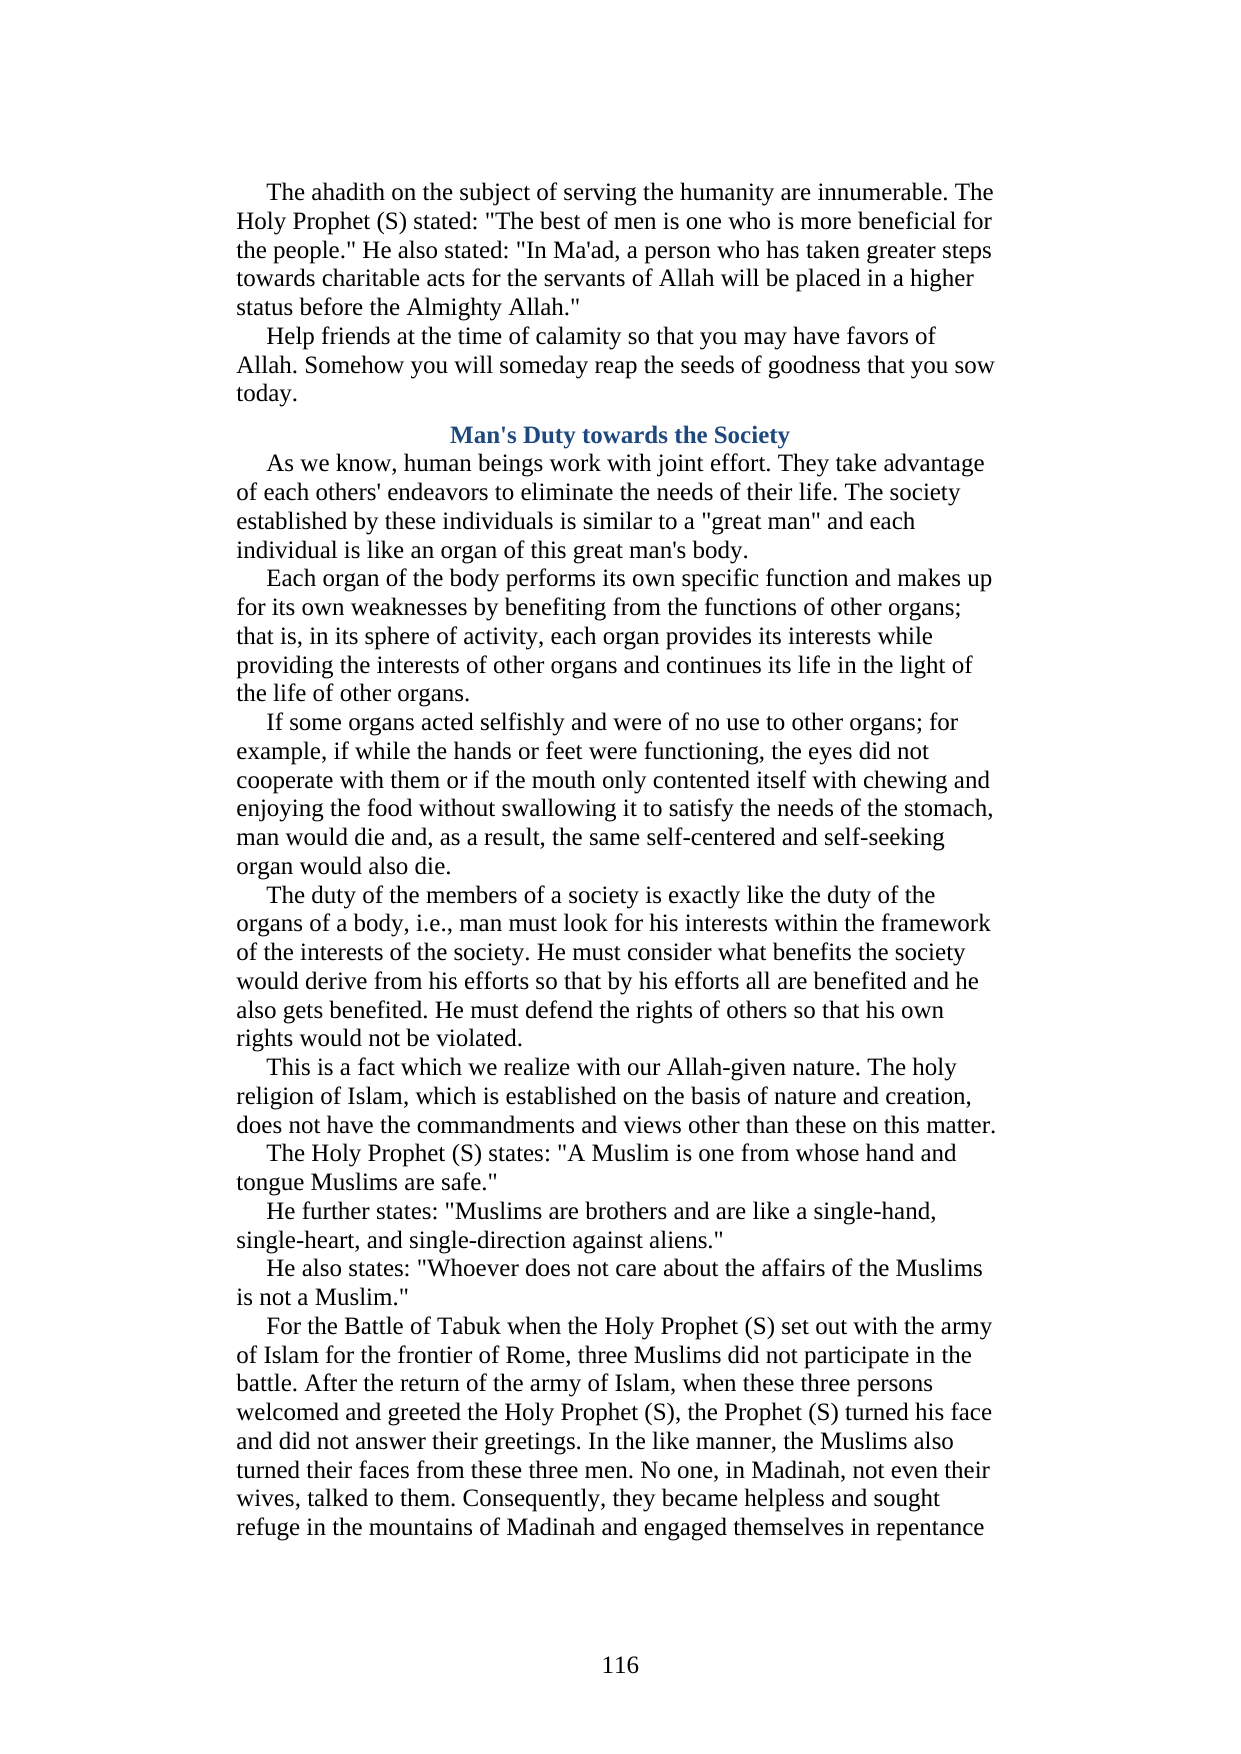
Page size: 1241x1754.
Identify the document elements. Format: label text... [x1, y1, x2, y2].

text He also states: "Whoever does not care about the affairs of the Muslims is not a Muslim." [236, 1253, 1004, 1311]
text The duty of the members of a society is exactly like the duty of the organs of a body, i.e., man must look for his interests within the framework of the interests of the society. He must consider what benefits the society would derive from his efforts so that by his efforts all are benefited and he also gets benefited. He must defend the rights of others so that his own rights would not be violated. [236, 880, 1004, 1052]
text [236, 1311, 1004, 1541]
text This is a fact which we realize with our Allah-given nature. The holy religion of Islam, which is established on the basis of nature and creation, does not have the commandments and views other than these on this matter. [236, 1052, 1004, 1138]
text Help friends at the time of calamity so that you may have favors of Allah. Somehow you will someday reap the seeds of goodness that you sow today. [236, 321, 1004, 407]
text Each organ of the body performs its own specific function and makes up for its own weaknesses by benefiting from the functions of other organs; that is, in its sphere of activity, each organ provides its interests while providing the interests of other organs and continues its life in the light of the life of other organs. [236, 563, 1004, 707]
text If some organs acted selfishly and were of no use to other organs; for example, if while the hands or feet were functioning, the eyes did not cooperate with them or if the mouth only contented itself with chewing and enjoying the food without swallowing it to satisfy the needs of the stomach, man would die and, as a result, the same self-centered and self-seeking organ would also die. [236, 707, 1004, 880]
text He further states: "Muslims are brothers and are like a single-hand, single-heart, and single-direction against aliens." [236, 1196, 1004, 1253]
text As we know, human beings work with joint effort. They take advantage of each others' endeavors to eliminate the needs of their life. The society established by these individuals is similar to a "great man" and each individual is like an organ of this great man's body. [236, 448, 1004, 563]
subtitle Man's Duty towards the Society [236, 420, 1004, 448]
text The Holy Prophet (S) states: "A Muslim is one from whose hand and tongue Muslims are safe." [236, 1138, 1004, 1196]
text The ahadith on the subject of serving the humanity are innumerable. The Holy Prophet (S) stated: "The best of men is one who is more beneficial for the people." He also stated: "In Ma'ad, a person who has taken greater steps towards charitable acts for the servants of Allah will be placed in a higher status before the Almighty Allah." [236, 177, 1004, 321]
